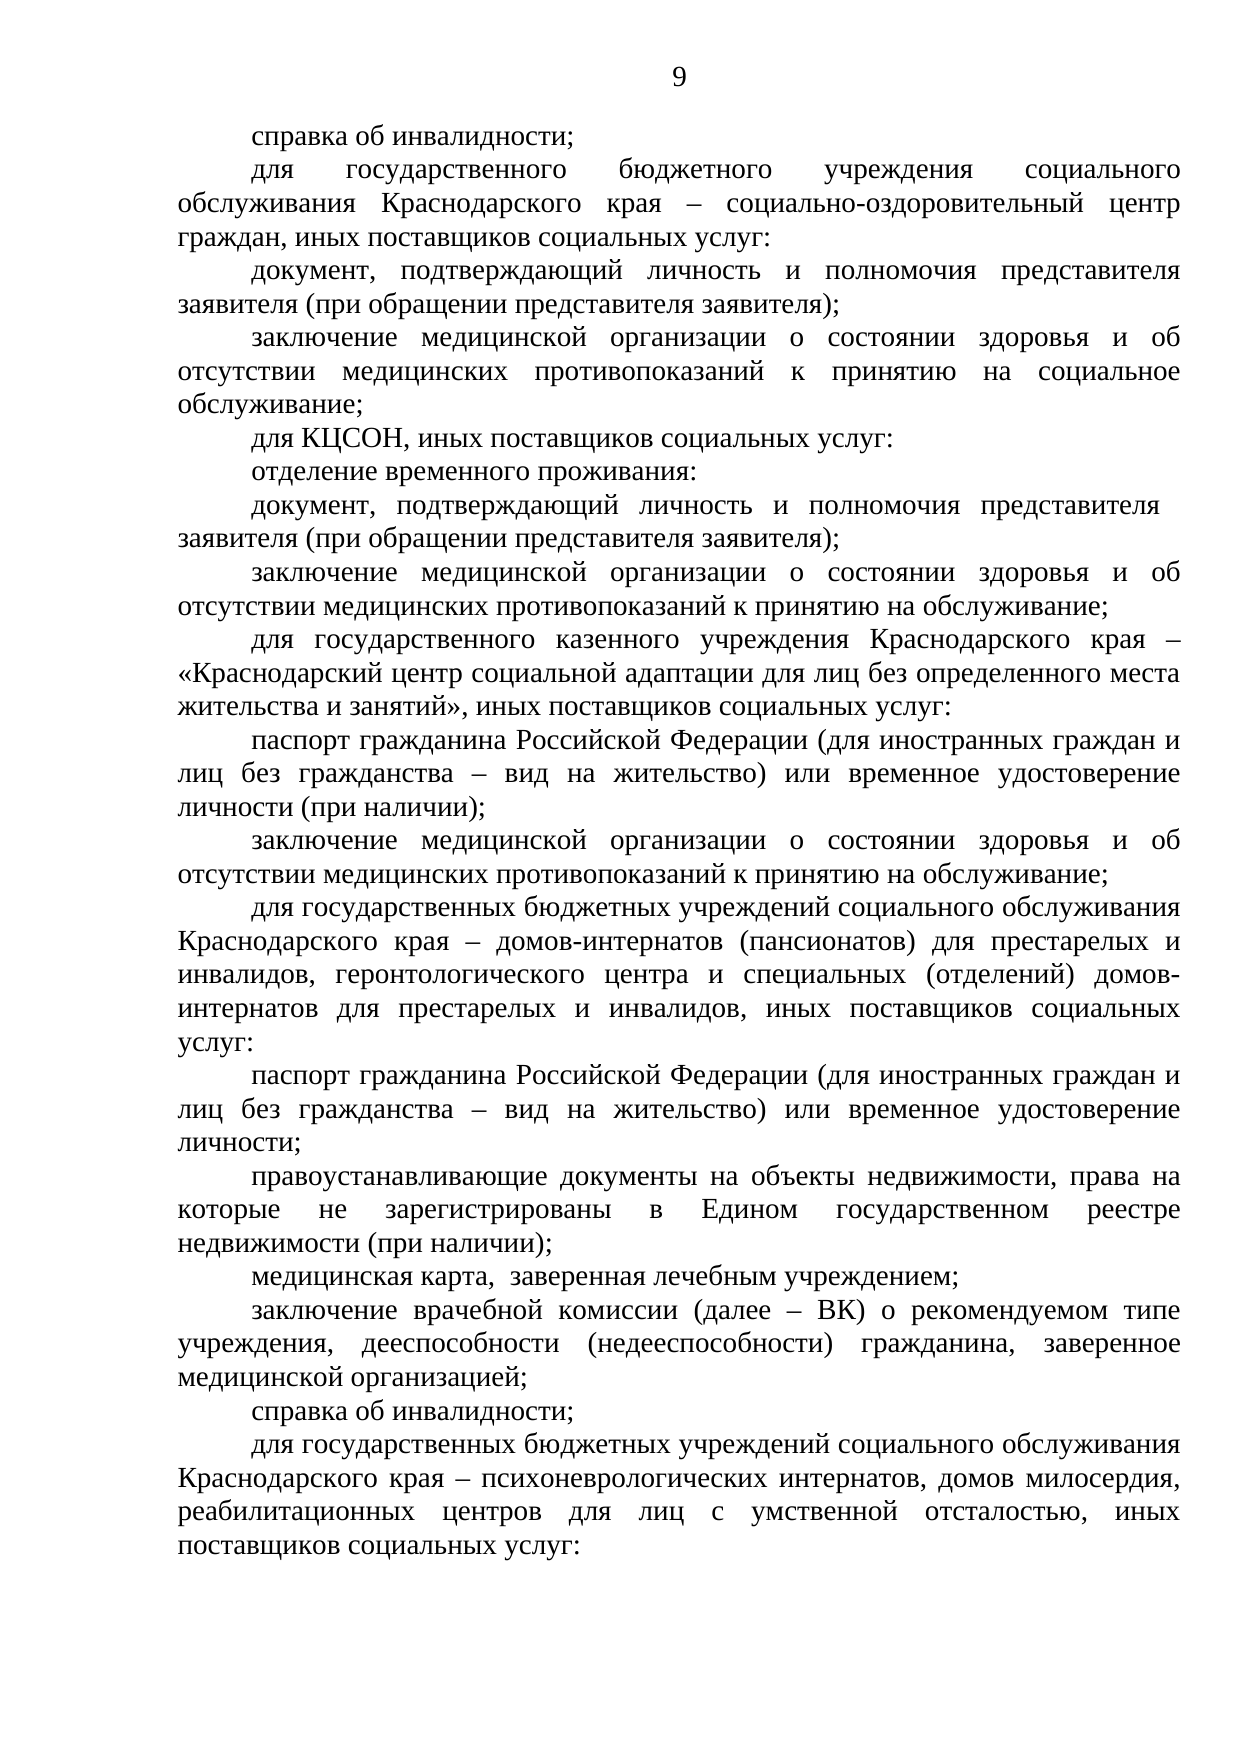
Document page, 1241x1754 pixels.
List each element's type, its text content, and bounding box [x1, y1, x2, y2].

text для государственного бюджетного учреждения социального обслуживания Краснодарского края – социально-оздоровительный центр граждан, иных поставщиков социальных услуг: [177, 152, 1181, 252]
text паспорт гражданина Российской Федерации (для иностранных граждан и лиц без гражданства – вид на жительство) или временное удостоверение личности; [177, 1057, 1181, 1158]
text медицинская карта, заверенная лечебным учреждением; [177, 1258, 1181, 1292]
text заключение врачебной комиссии (далее – ВК) о рекомендуемом типе учреждения, дееспособности (недееспособности) гражданина, заверенное медицинской организацией; [177, 1292, 1181, 1393]
text для государственных бюджетных учреждений социального обслуживания Краснодарского края – психоневрологических интернатов, домов милосердия, реабилитационных центров для лиц с умственной отсталостью, иных поставщиков социальных услуг: [177, 1426, 1181, 1560]
text отделение временного проживания: [177, 453, 1181, 487]
text паспорт гражданина Российской Федерации (для иностранных граждан и лиц без гражданства – вид на жительство) или временное удостоверение личности (при наличии); [177, 722, 1181, 822]
text заключение медицинской организации о состоянии здоровья и об отсутствии медицинских противопоказаний к принятию на обслуживание; [177, 822, 1181, 889]
text заключение медицинской организации о состоянии здоровья и об отсутствии медицинских противопоказаний к принятию на социальное обслуживание; [177, 319, 1181, 420]
text документ, подтверждающий личность и полномочия представителя заявителя (при обращении представителя заявителя); [177, 487, 1181, 554]
text справка об инвалидности; [177, 1393, 1181, 1426]
text документ, подтверждающий личность и полномочия представителя заявителя (при обращении представителя заявителя); [177, 252, 1181, 319]
text заключение медицинской организации о состоянии здоровья и об отсутствии медицинских противопоказаний к принятию на обслуживание; [177, 554, 1181, 621]
text справка об инвалидности; [177, 118, 1181, 152]
text для государственных бюджетных учреждений социального обслуживания Краснодарского края – домов-интернатов (пансионатов) для престарелых и инвалидов, геронтологического центра и специальных (отделений) домов-интернатов для престарелых и инвалидов, иных поставщиков социальных услуг: [177, 889, 1181, 1057]
text для КЦСОН, иных поставщиков социальных услуг: [177, 420, 1181, 453]
text для государственного казенного учреждения Краснодарского края – «Краснодарский центр социальной адаптации для лиц без определенного места жительства и занятий», иных поставщиков социальных услуг: [177, 621, 1181, 722]
